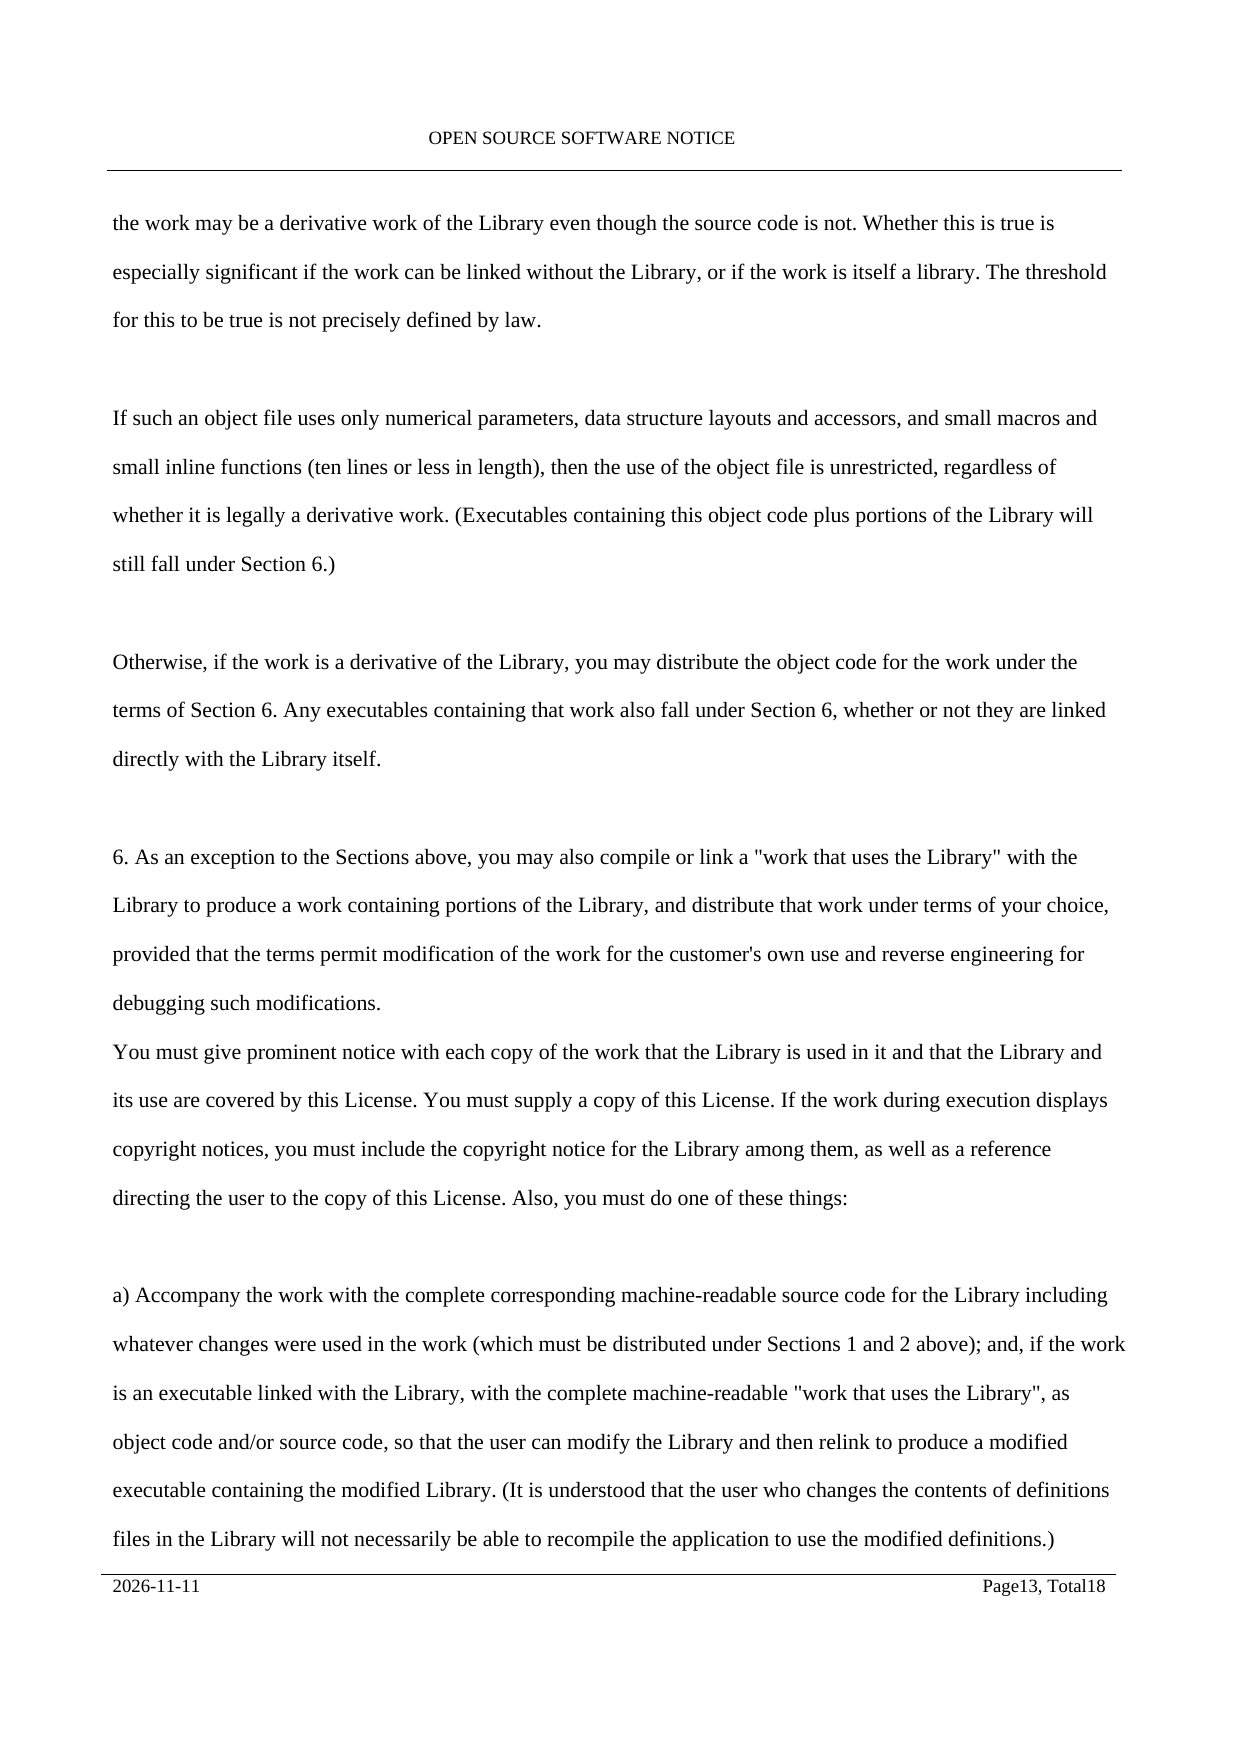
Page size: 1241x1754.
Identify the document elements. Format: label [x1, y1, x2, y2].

text [112, 206, 1128, 1555]
